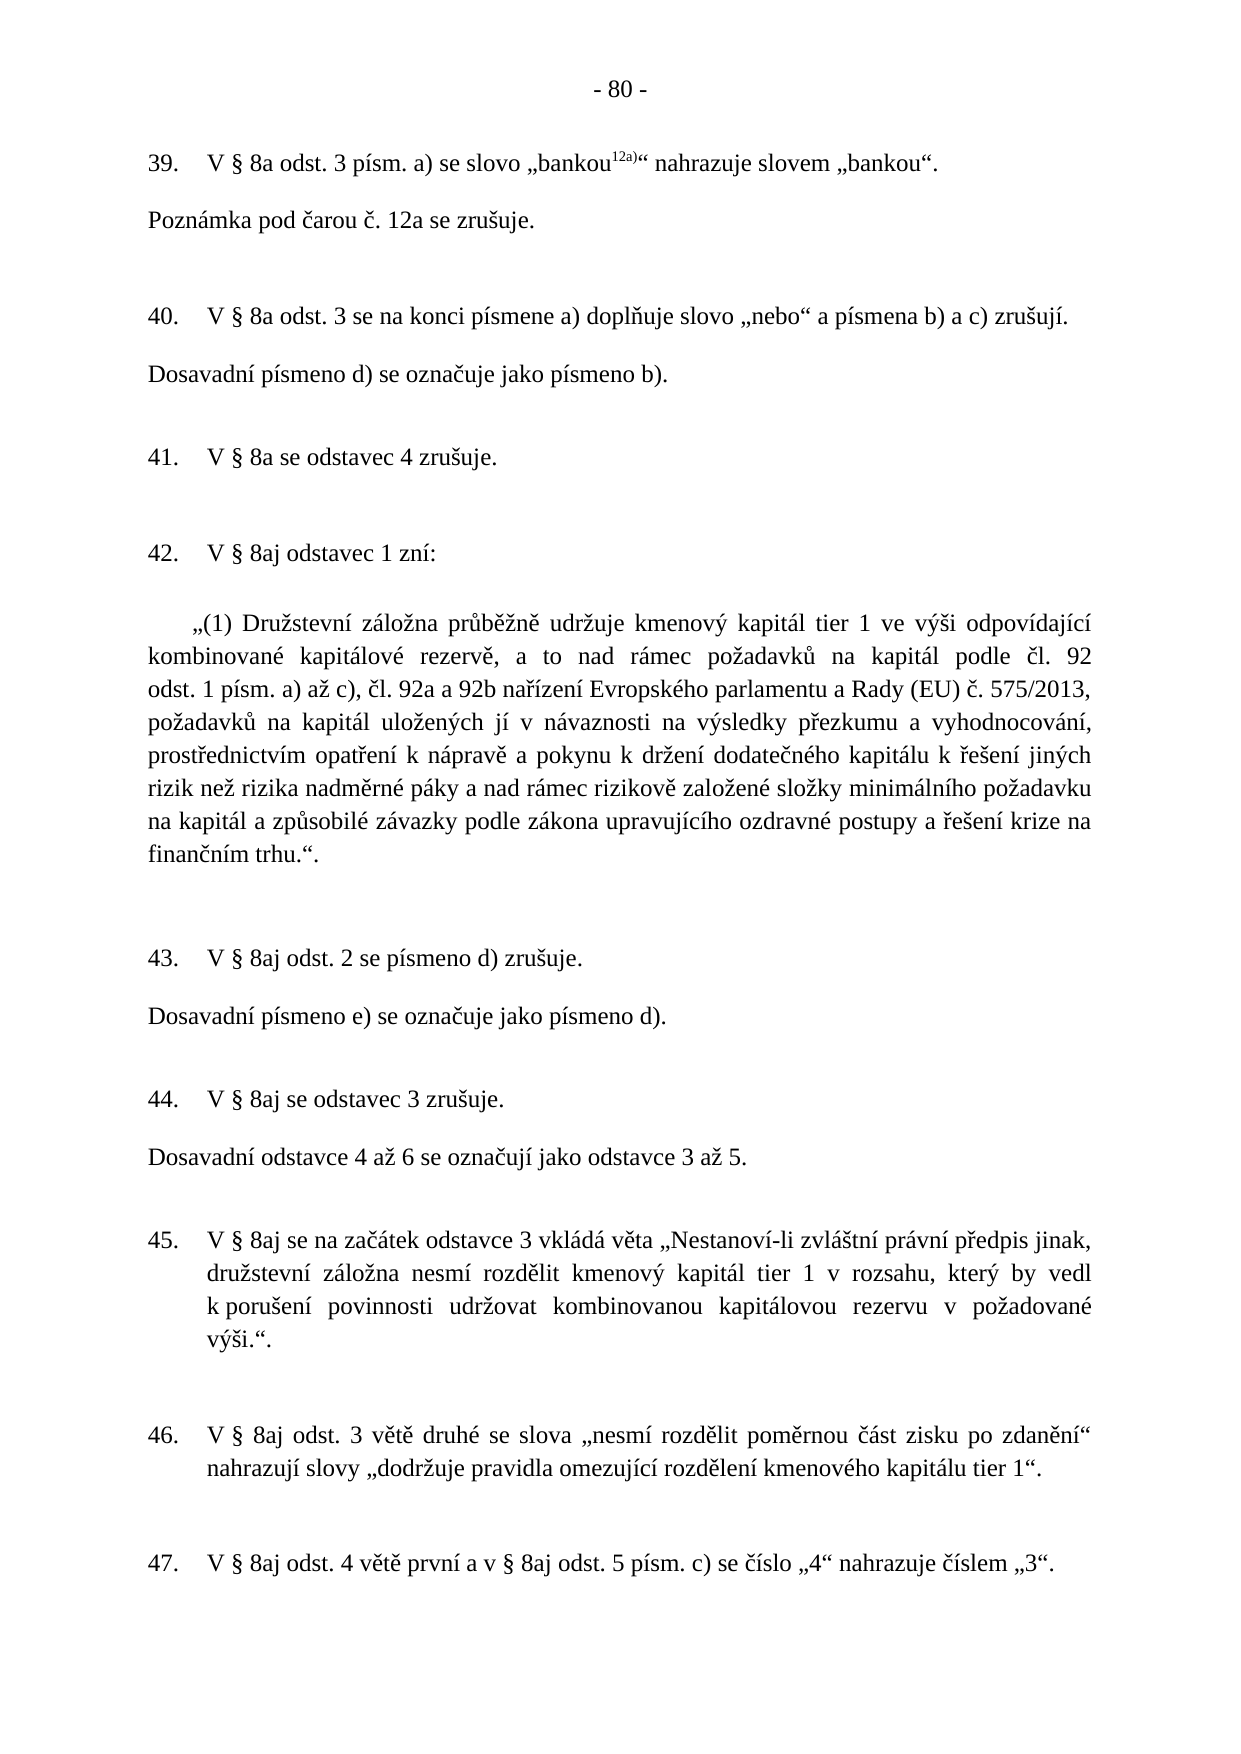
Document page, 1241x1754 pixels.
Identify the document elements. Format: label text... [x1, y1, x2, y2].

text V § 8aj odst. 4 větě první a v § 8aj odst. 5 písm. c) se číslo „4“ nahrazuje číslem „3“. [148, 1548, 1093, 1577]
text V § 8aj se odstavec 3 zrušuje. [148, 1084, 1093, 1113]
text V § 8aj odstavec 1 zní: [148, 538, 1093, 566]
list Dosavadní odstavce 4 až 6 se označují jako odstavce 3 až 5. [148, 1142, 1093, 1171]
list Dosavadní písmeno e) se označuje jako písmeno d). [148, 1001, 1093, 1030]
text V § 8aj odst. 3 větě druhé se slova „nesmí rozdělit poměrnou část zisku po zdanění“ nahrazují slovy „dodržuje pravidla omezující rozdělení kmenového kapitálu tier 1“. [148, 1420, 1093, 1482]
list Poznámka pod čarou č. 12a se zrušuje. [148, 206, 1093, 234]
text V § 8a odst. 3 písm. a) se slovo „bankou12a)“ nahrazuje slovem „bankou“. [148, 148, 1093, 176]
text V § 8a odst. 3 se na konci písmene a) doplňuje slovo „nebo“ a písmena b) a c) zrušují. [148, 301, 1093, 330]
text V § 8a se odstavec 4 zrušuje. [148, 442, 1093, 471]
text V § 8aj odst. 2 se písmeno d) zrušuje. [148, 943, 1093, 972]
text „(1) Družstevní záložna průběžně udržuje kmenový kapitál tier 1 ve výši odpovídající kombinované kapitálové rezervě, a to nad rámec požadavků na kapitál podle čl. 92 odst. 1 písm. a) až c), čl. 92a a 92b nařízení Evropského parlamentu a Rady (EU) č. 575/2013, požadavků na kapitál uložených jí v návaznosti na výsledky přezkumu a vyhodnocování, prostřednictvím opatření k nápravě a pokynu k držení dodatečného kapitálu k řešení jiných rizik než rizika nadměrné páky a nad rámec rizikově založené složky minimálního požadavku na kapitál a způsobilé závazky podle zákona upravujícího ozdravné postupy a řešení krize na finančním trhu.“. [148, 608, 1093, 868]
list Dosavadní písmeno d) se označuje jako písmeno b). [148, 359, 1093, 388]
text V § 8aj se na začátek odstavce 3 vkládá věta „Nestanoví-li zvláštní právní předpis jinak, družstevní záložna nesmí rozdělit kmenový kapitál tier 1 v rozsahu, který by vedl k porušení povinnosti udržovat kombinovanou kapitálovou rezervu v požadované výši.“. [148, 1225, 1093, 1353]
